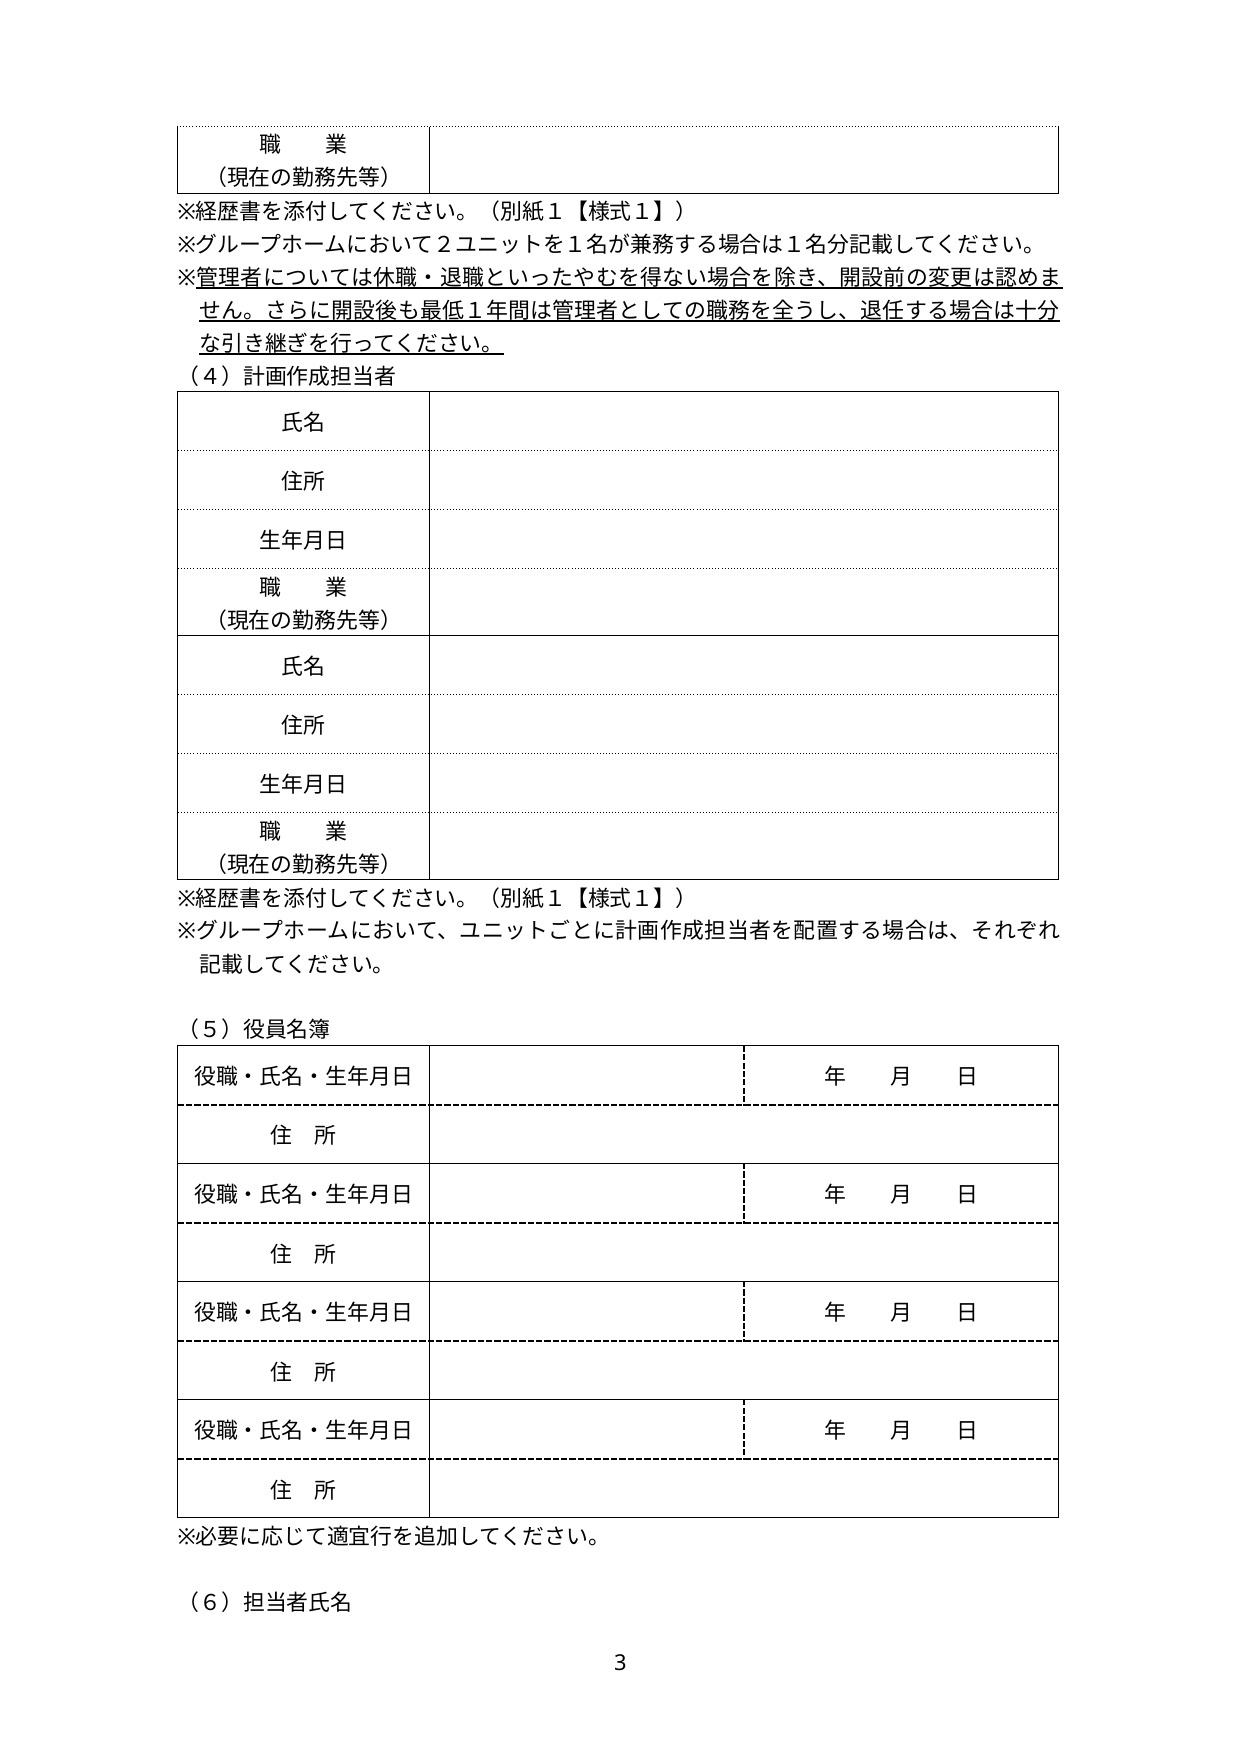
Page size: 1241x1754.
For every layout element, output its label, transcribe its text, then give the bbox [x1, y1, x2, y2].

table_cell 役職・氏名・生年月日 [178, 1164, 429, 1222]
table_cell [430, 753, 1058, 812]
table_cell [430, 450, 1058, 509]
table_cell 住 所 [178, 1458, 429, 1517]
table_cell 年 月 日 [744, 1282, 1058, 1340]
table_header 年 月 日 [744, 1046, 1058, 1104]
text ※グループホームにおいて２ユニットを１名が兼務する場合は１名分記載してください。 [177, 226, 1063, 259]
table_cell [430, 568, 1058, 635]
text ※必要に応じて適宜行を追加してください。 [177, 1518, 1063, 1551]
table_cell 年 月 日 [744, 1164, 1058, 1222]
table_cell 職 業 （現在の勤務先等） [178, 126, 429, 192]
table_cell [430, 1400, 744, 1458]
table_cell 役職・氏名・生年月日 [178, 1400, 429, 1458]
table_cell 氏名 [178, 636, 429, 694]
text ※管理者については休職・退職といったやむを得ない場合を除き、開設前の変更は認めません。さらに開設後も最低１年間は管理者としての職務を全うし、退任する場合は十分な引き継ぎを行ってください。 [177, 259, 1063, 358]
table_cell 住 所 [178, 1222, 429, 1281]
text ※経歴書を添付してください。（別紙１【様式１】） [177, 880, 1063, 913]
table_cell 職 業 （現在の勤務先等） [178, 812, 429, 879]
table_header 氏名 [178, 392, 429, 450]
table_cell [430, 509, 1058, 568]
table_header [430, 392, 1058, 450]
table_cell [430, 1222, 1058, 1281]
text ※グループホームにおいて、ユニットごとに計画作成担当者を配置する場合は、それぞれ記載してください。 [177, 913, 1063, 979]
table_cell 住 所 [178, 1340, 429, 1399]
table_cell 生年月日 [178, 753, 429, 812]
table_cell 役職・氏名・生年月日 [178, 1282, 429, 1340]
table_cell [430, 1104, 1058, 1163]
table_cell 生年月日 [178, 509, 429, 568]
table_cell 職 業 （現在の勤務先等） [178, 568, 429, 635]
table_cell [430, 636, 1058, 694]
table_cell 住所 [178, 694, 429, 753]
table_cell 住所 [178, 450, 429, 509]
text （４）計画作成担当者 [177, 358, 1063, 391]
text （６）担当者氏名 [177, 1584, 1063, 1617]
table_cell [430, 126, 1058, 192]
table_cell [430, 694, 1058, 753]
table_header 役職・氏名・生年月日 [178, 1046, 429, 1104]
table_cell [430, 1458, 1058, 1517]
table_cell [430, 1282, 744, 1340]
text ※経歴書を添付してください。（別紙１【様式１】） [177, 193, 1063, 226]
table_cell 年 月 日 [744, 1400, 1058, 1458]
table_cell [430, 1164, 744, 1222]
table_cell [430, 812, 1058, 879]
table_cell 住 所 [178, 1104, 429, 1163]
text （５）役員名簿 [177, 1012, 1063, 1045]
table_header [430, 1046, 744, 1104]
table_cell [430, 1340, 1058, 1399]
